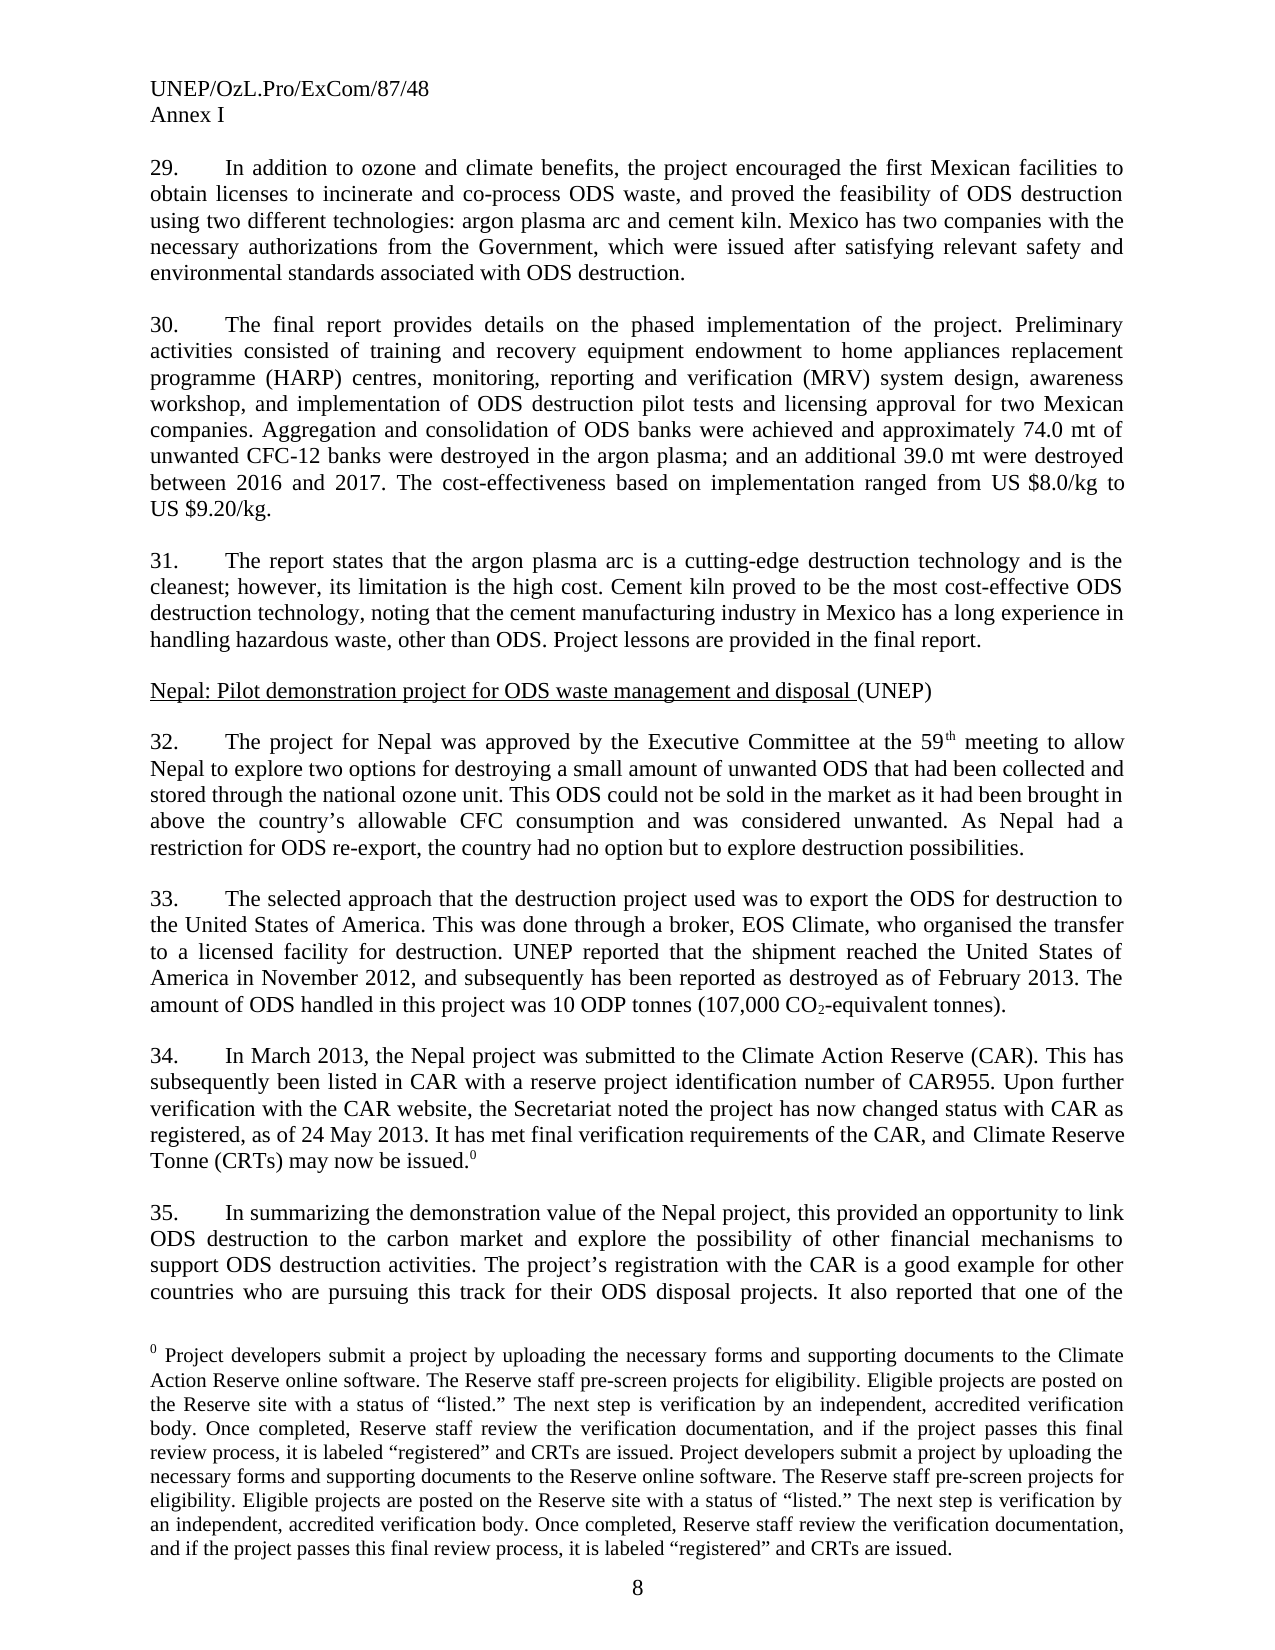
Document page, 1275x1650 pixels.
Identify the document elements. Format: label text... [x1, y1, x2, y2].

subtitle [150, 1199, 1125, 1304]
subtitle Nepal: Pilot demonstration project for ODS waste management and disposal (UNEP) [150, 677, 1125, 703]
list In March 2013, the Nepal project was submitted to the Climate Action Reserve (CAR). This has subsequently been listed in CAR with a reserve project identification number of CAR955. Upon further verification with the CAR website, the Secretariat noted the project has now changed status with CAR as registered, as of 24 May 2013. It has met final verification requirements of the CAR, and Climate Reserve Tonne (CRTs) may now be issued. [150, 1042, 1125, 1174]
subtitle The project for Nepal was approved by the Executive Committee at the 59th meeting to allow Nepal to explore two options for destroying a small amount of unwanted ODS that had been collected and stored through the national ozone unit. This ODS could not be sold in the market as it had been brought in above the country’s allowable CFC consumption and was considered unwanted. As Nepal had a restriction for ODS re-export, the country had no option but to explore destruction possibilities. [150, 728, 1125, 860]
list The selected approach that the destruction project used was to export the ODS for destruction to the United States of America. This was done through a broker, EOS Climate, who organised the transfer to a licensed facility for destruction. UNEP reported that the shipment reached the United States of America in November 2012, and subsequently has been reported as destroyed as of February 2013. The amount of ODS handled in this project was 10 ODP tonnes (107,000 CO2-equivalent tonnes). [150, 885, 1125, 1017]
subtitle The report states that the argon plasma arc is a cutting-edge destruction technology and is the cleanest; however, its limitation is the high cost. Cement kiln proved to be the most cost-effective ODS destruction technology, noting that the cement manufacturing industry in Mexico has a long experience in handling hazardous waste, other than ODS. Project lessons are provided in the final report. [150, 547, 1125, 652]
subtitle In addition to ozone and climate benefits, the project encouraged the first Mexican facilities to obtain licenses to incinerate and co-process ODS waste, and proved the feasibility of ODS destruction using two different technologies: argon plasma arc and cement kiln. Mexico has two companies with the necessary authorizations from the Government, which were issued after satisfying relevant safety and environmental standards associated with ODS destruction. [150, 154, 1125, 286]
subtitle The final report provides details on the phased implementation of the project. Preliminary activities consisted of training and recovery equipment endowment to home appliances replacement programme (HARP) centres, monitoring, reporting and verification (MRV) system design, awareness workshop, and implementation of ODS destruction pilot tests and licensing approval for two Mexican companies. Aggregation and consolidation of ODS banks were achieved and approximately 74.0 mt of unwanted CFC-12 banks were destroyed in the argon plasma; and an additional 39.0 mt were destroyed between 2016 and 2017. The cost-effectiveness based on implementation ranged from US $8.0/kg to US $9.20/kg. [150, 311, 1125, 522]
